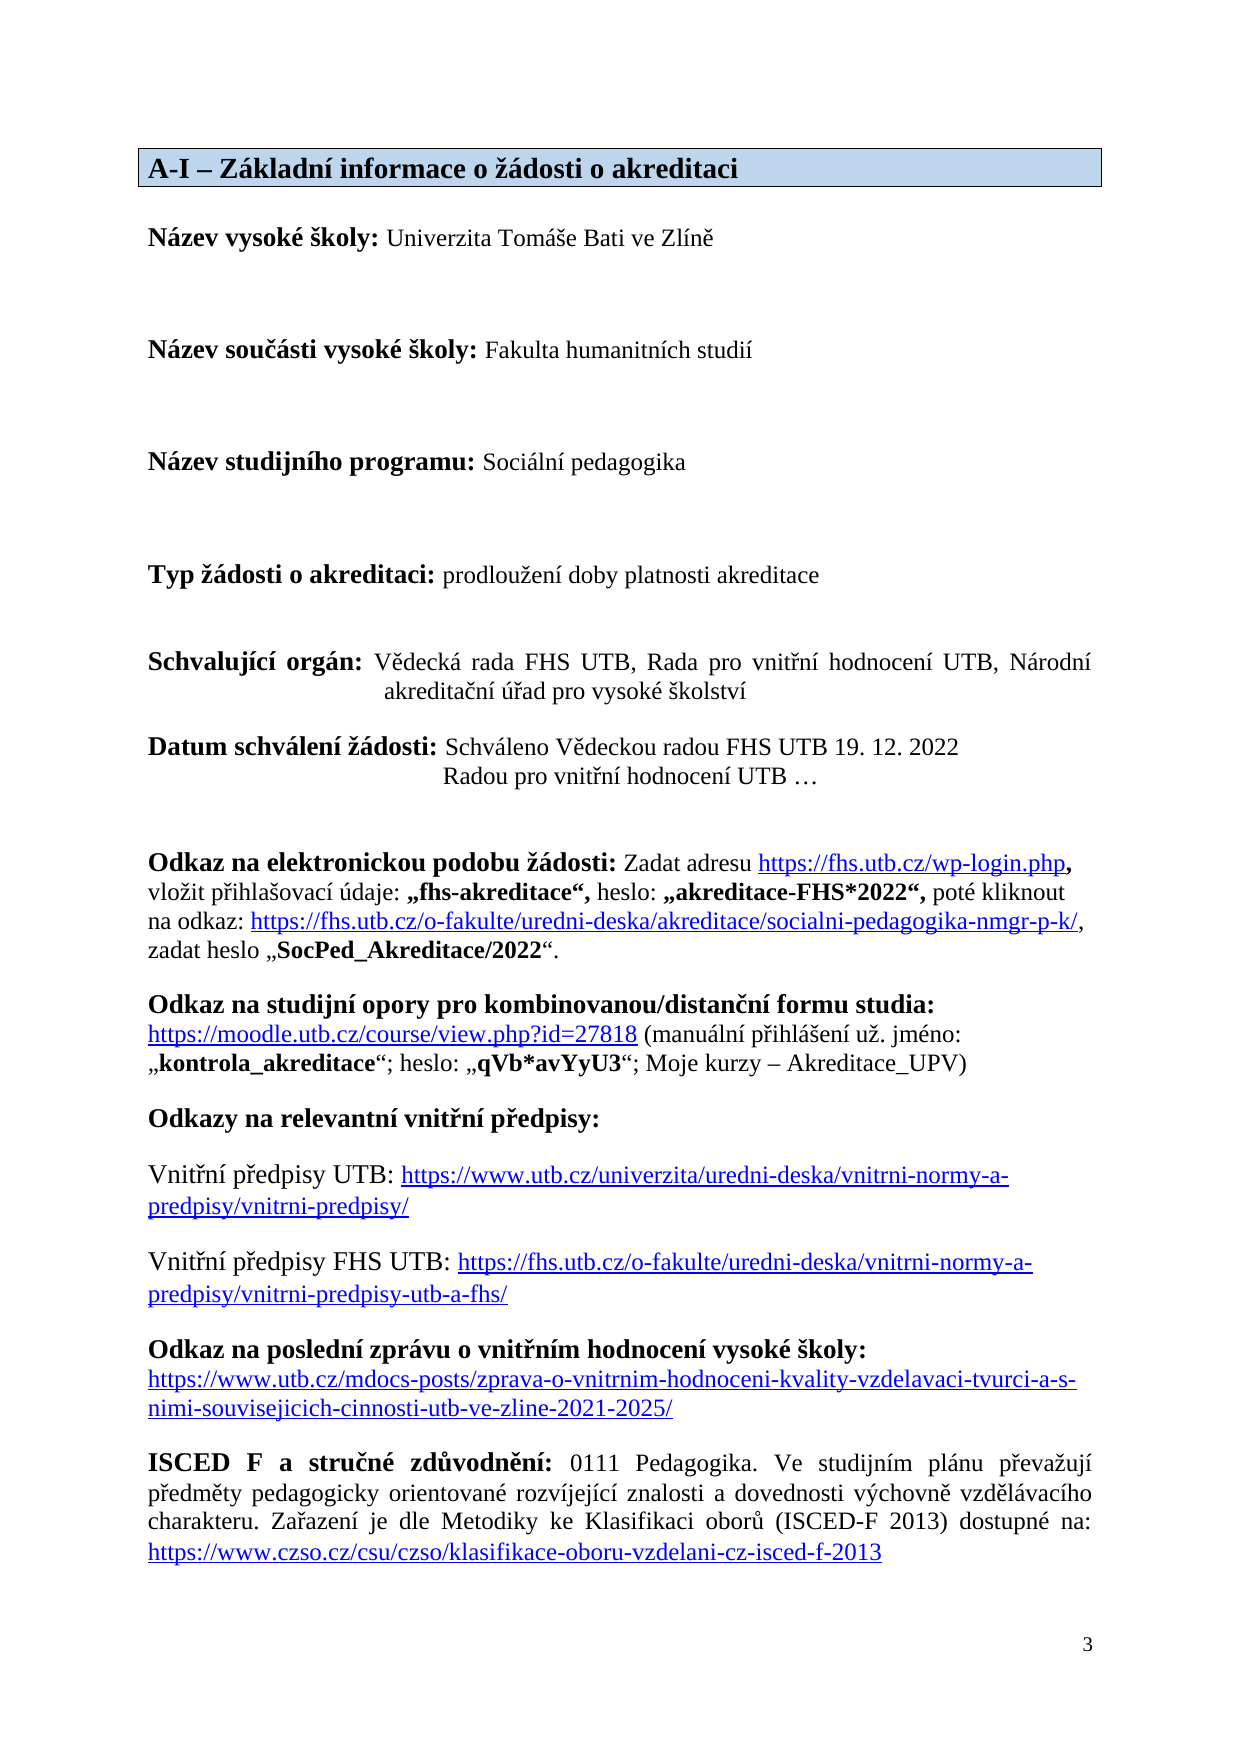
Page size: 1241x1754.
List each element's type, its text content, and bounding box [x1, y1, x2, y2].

text Vnitřní předpisy FHS UTB: https://fhs.utb.cz/o-fakulte/uredni-deska/vnitrni-normy-a-predpisy/vnitrni-predpisy-utb-a-fhs/ [148, 1246, 1093, 1308]
text Datum schválení žádosti: Schváleno Vědeckou radou FHS UTB 19. 12. 2022 [148, 730, 1093, 761]
text Odkazy na relevantní vnitřní předpisy: [148, 1102, 1093, 1133]
text Název součásti vysoké školy: Fakulta humanitních studií [148, 333, 1093, 364]
text Radou pro vnitřní hodnocení UTB … [369, 761, 1093, 790]
text Vnitřní předpisy UTB: https://www.utb.cz/univerzita/uredni-deska/vnitrni-normy-a-predpisy/vnitrni-predpisy/ [148, 1158, 1093, 1221]
text Odkaz na elektronickou podobu žádosti: Zadat adresu https://fhs.utb.cz/wp-login.php, vložit přihlašovací údaje: „fhs-akreditace“, heslo: „akreditace-FHS*2022“, poté kliknout na odkaz: https://fhs.utb.cz/o-fakulte/uredni-deska/akreditace/socialni-pedagogika-nmgr-p-k/, zadat heslo „SocPed_Akreditace/2022“. [148, 846, 1093, 963]
text Název studijního programu: Sociální pedagogika [148, 446, 1093, 477]
text A-I – Základní informace o žádosti o akreditaci [139, 149, 1101, 186]
text Odkaz na poslední zprávu o vnitřním hodnocení vysoké školy: https://www.utb.cz/mdocs-posts/zprava-o-vnitrnim-hodnoceni-kvality-vzdelavaci-tvurci-a-s-nimi-souvisejicich-cinnosti-utb-ve-zline-2021-2025/ [148, 1333, 1093, 1421]
text Odkaz na studijní opory pro kombinovanou/distanční formu studia: https://moodle.utb.cz/course/view.php?id=27818 (manuální přihlášení už. jméno: „kontrola_akreditace“; heslo: „qVb*avYyU3“; Moje kurzy – Akreditace_UPV) [148, 988, 1093, 1077]
text Typ žádosti o akreditaci: prodloužení doby platnosti akreditace [148, 558, 1093, 589]
text Název vysoké školy: Univerzita Tomáše Bati ve Zlíně [148, 221, 1093, 252]
text Schvalující orgán: Vědecká rada FHS UTB, Rada pro vnitřní hodnocení UTB, Národní akreditační úřad pro vysoké školství [148, 645, 1093, 705]
text ISCED F a stručné zdůvodnění: 0111 Pedagogika. Ve studijním plánu převažují předměty pedagogicky orientované rozvíjející znalosti a dovednosti výchovně vzdělávacího charakteru. Zařazení je dle Metodiky ke Klasifikaci oborů (ISCED-F 2013) dostupné na: https://www.czso.cz/csu/czso/klasifikace-oboru-vzdelani-cz-isced-f-2013 [148, 1446, 1093, 1566]
